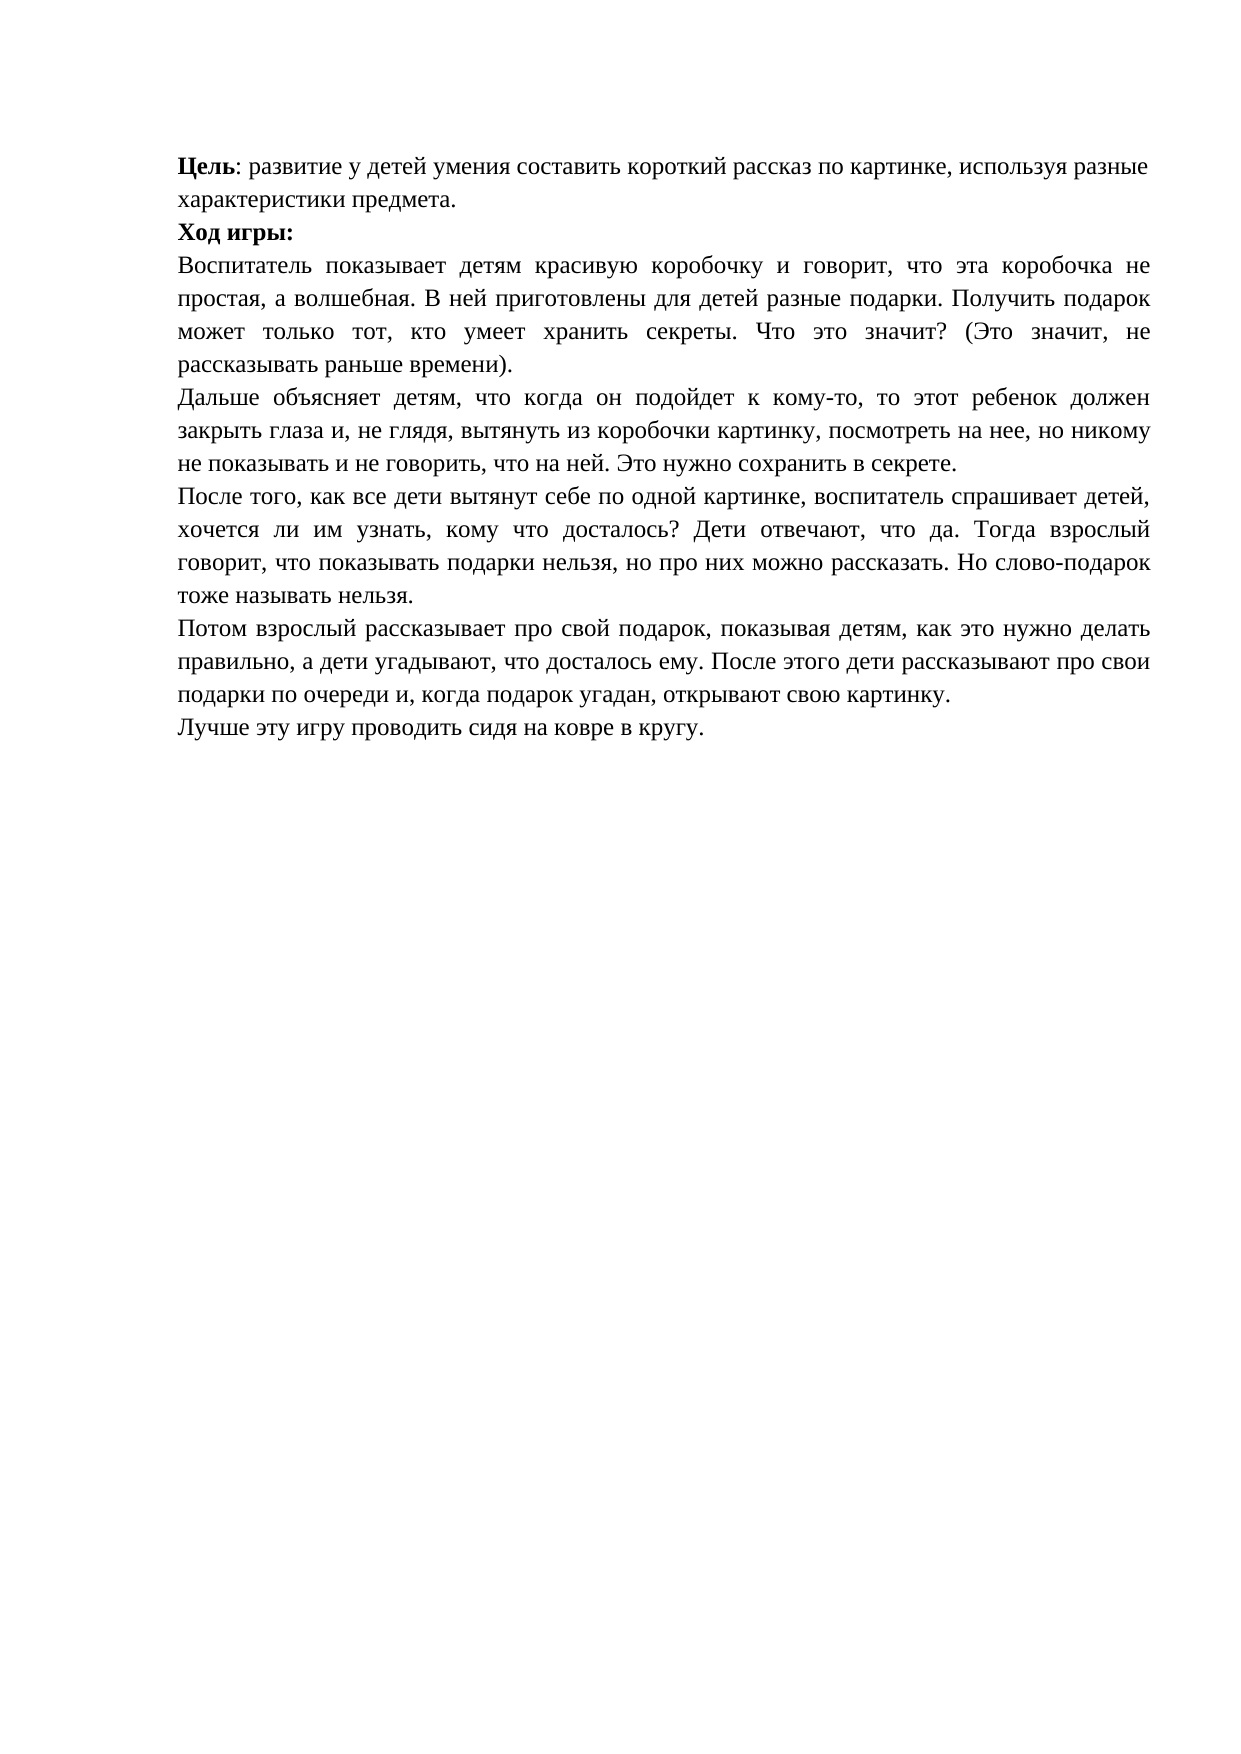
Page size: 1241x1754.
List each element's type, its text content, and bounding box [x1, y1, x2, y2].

text Ход игры: [177, 217, 1152, 246]
text Лучше эту игру проводить сидя на ковре в кругу. [177, 712, 1152, 813]
text Потом взрослый рассказывает про свой подарок, показывая детям, как это нужно делать правильно, а дети угадывают, что досталось ему. После этого дети рассказывают про свои подарки по очереди и, когда подарок угадан, открывают свою картинку. [177, 613, 1152, 708]
text Цель: развитие у детей умения составить короткий рассказ по картинке, используя разные характеристики предмета. [177, 118, 1152, 213]
text Воспитатель показывает детям красивую коробочку и говорит, что эта коробочка не простая, а волшебная. В ней приготовлены для детей разные подарки. Получить подарок может только тот, кто умеет хранить секреты. Что это значит? (Это значит, не рассказывать раньше времени). [177, 250, 1152, 378]
text Дальше объясняет детям, что когда он подойдет к кому-то, то этот ребенок должен закрыть глаза и, не глядя, вытянуть из коробочки картинку, посмотреть на нее, но никому не показывать и не говорить, что на ней. Это нужно сохранить в секрете. [177, 382, 1152, 477]
text После того, как все дети вытянут себе по одной картинке, воспитатель спрашивает детей, хочется ли им узнать, кому что досталось? Дети отвечают, что да. Тогда взрослый говорит, что показывать подарки нельзя, но про них можно рассказать. Но слово-подарок тоже называть нельзя. [177, 481, 1152, 609]
